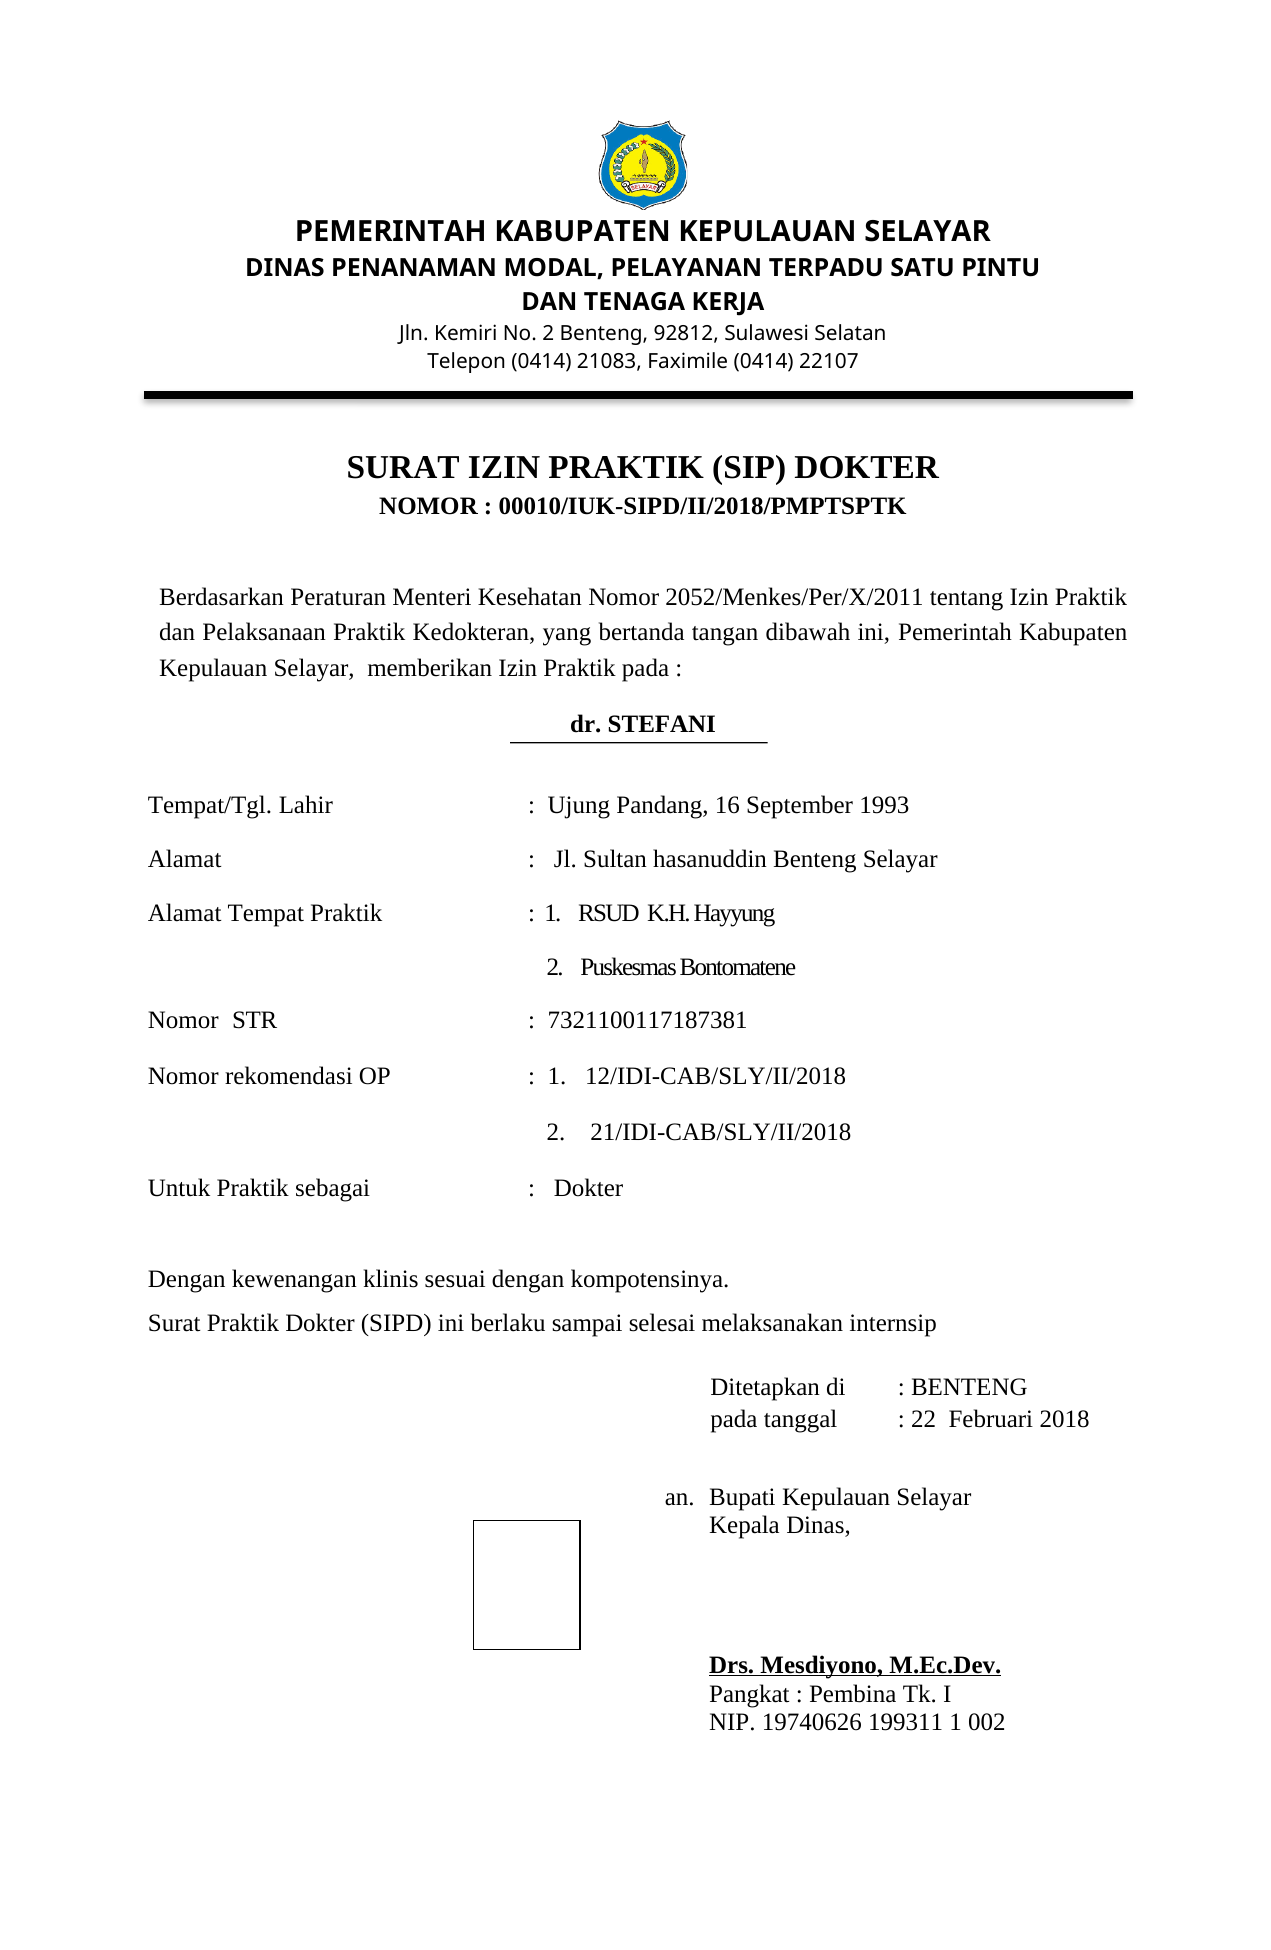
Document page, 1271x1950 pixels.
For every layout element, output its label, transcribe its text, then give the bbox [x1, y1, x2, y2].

text Nomor rekomendasi OP : 1. 12/IDI-CAB/SLY/II/2018 [148, 1061, 1073, 1090]
text Pangkat : Pembina Tk. I [148, 1679, 1138, 1707]
text pada tanggal : 22 Februari 2018 [710, 1404, 1138, 1433]
text Alamat : Jl. Sultan hasanuddin Benteng Selayar [148, 844, 1138, 873]
text Drs. Mesdiyono, M.Ec.Dev. [148, 1650, 1138, 1679]
text Kepala Dinas, [148, 1510, 1138, 1539]
text SURAT IZIN PRAKTIK (SIP) DOKTER [242, 447, 1043, 485]
picture [598, 120, 688, 210]
text an. Bupati Kepulauan Selayar [148, 1482, 1138, 1510]
text 2. Puskesmas Bontomatene [148, 952, 1138, 980]
text Untuk Praktik sebagai : Dokter [148, 1173, 1094, 1202]
text Dengan kewenangan klinis sesuai dengan kompotensinya. Surat Praktik Dokter (SIPD) ini berlaku sampai selesai melaksanakan internsip [148, 1264, 1001, 1336]
text Tempat/Tgl. Lahir : Ujung Pandang, 16 September 1993 [148, 790, 1138, 819]
text dr. STEFANI [148, 709, 1138, 737]
text Alamat Tempat Praktik : 1. RSUD K.H. Hayyung [148, 898, 1138, 927]
text Ditetapkan di : BENTENG [710, 1372, 1138, 1400]
text 2. 21/IDI-CAB/SLY/II/2018 [148, 1117, 1073, 1146]
text Nomor STR : 7321100117187381 [148, 1006, 1073, 1034]
text Berdasarkan Peraturan Menteri Kesehatan Nomor 2052/Menkes/Per/X/2011 tentang Izin Praktik dan Pelaksanaan Praktik Kedokteran, yang bertanda tangan dibawah ini, Pemerintah Kabupaten Kepulauan Selayar, memberikan Izin Praktik pada : [159, 582, 1127, 681]
text NOMOR : 00010/IUK-SIPD/II/2018/PMPTSPTK [242, 491, 1043, 520]
text NIP. 19740626 199311 1 002 [148, 1707, 1138, 1736]
